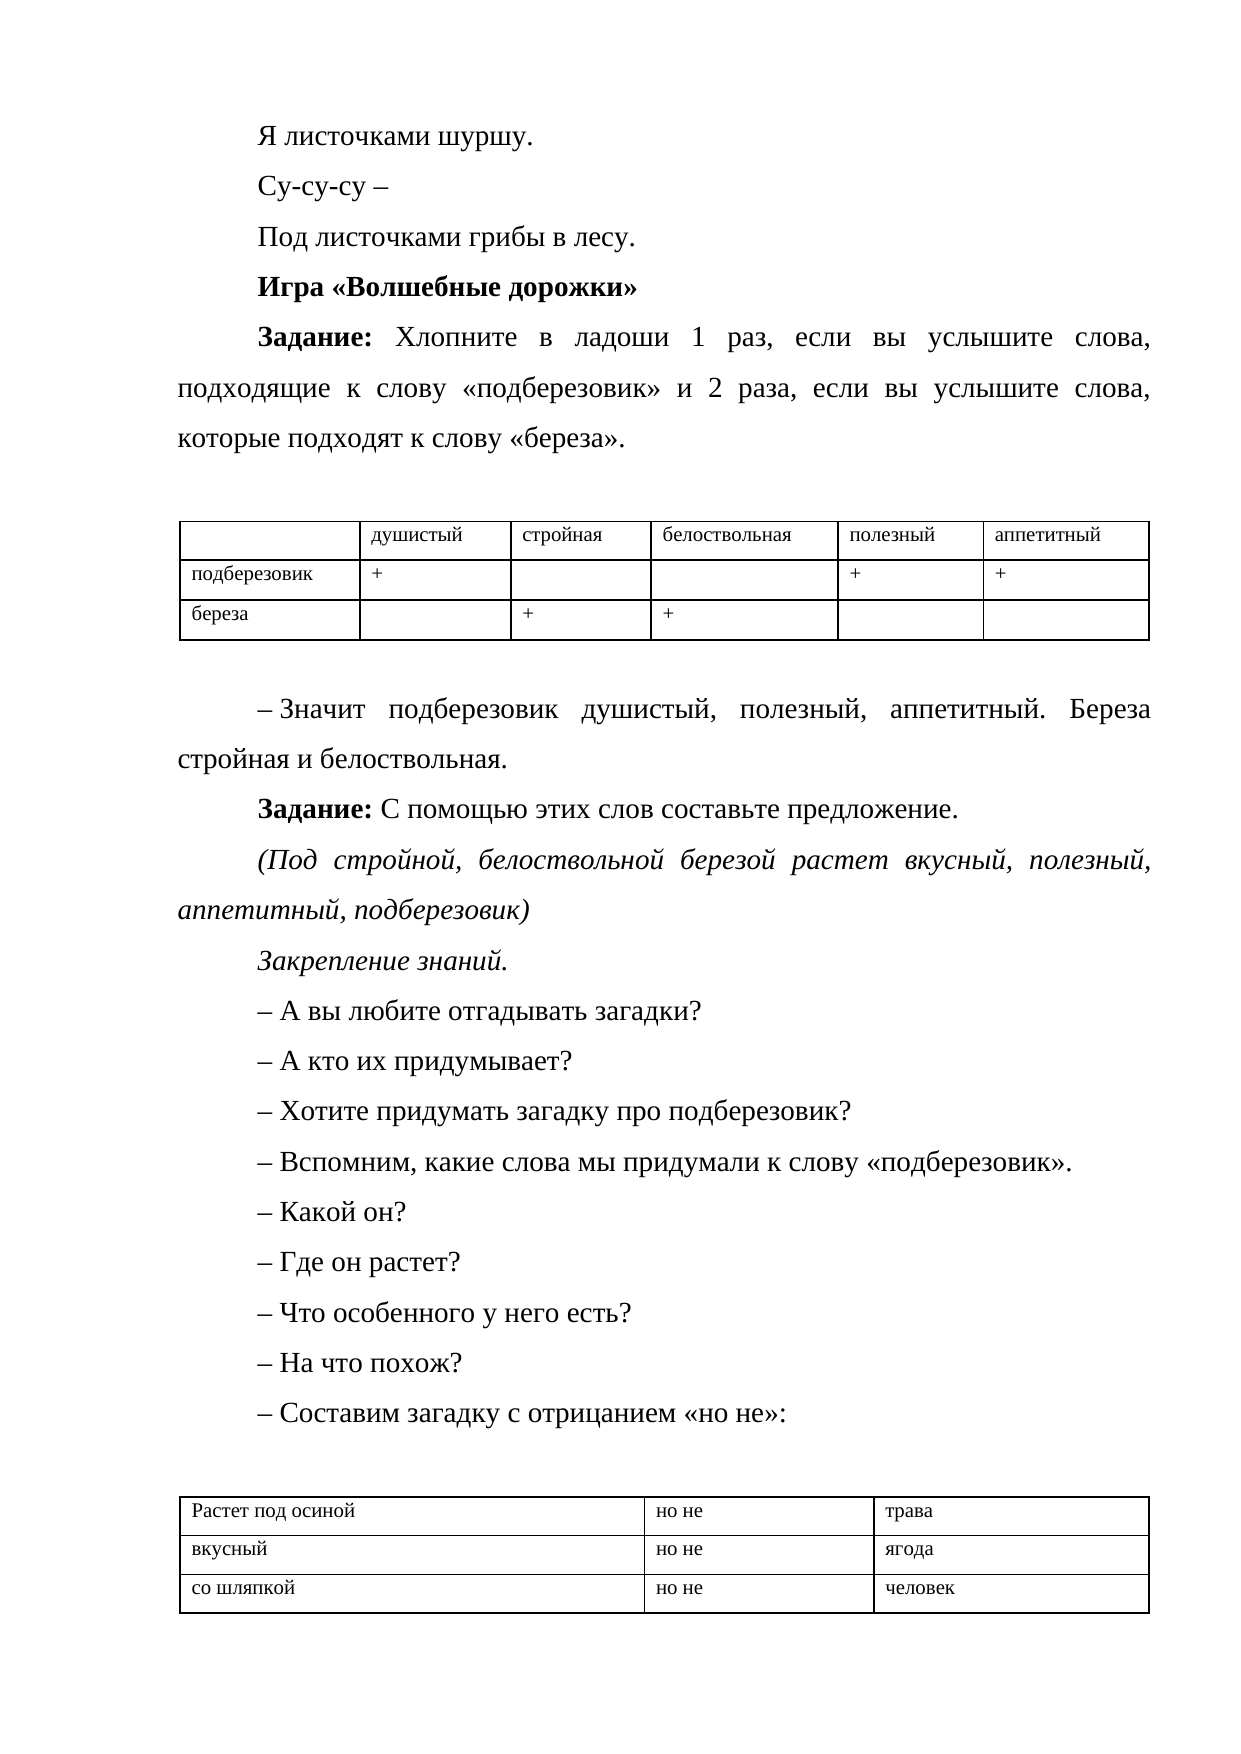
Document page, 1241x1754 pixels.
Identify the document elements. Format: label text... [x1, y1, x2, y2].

table_cell человек [875, 1575, 1148, 1612]
table_header душистый [361, 522, 510, 559]
text Задание: С помощью этих слов составьте предложение. [177, 792, 1152, 825]
table_header полезный [839, 522, 983, 559]
table_header [181, 522, 359, 559]
text Игра «Волшебные дорожки» [177, 269, 1152, 303]
table_header белоствольная [652, 522, 837, 559]
table_cell + [984, 561, 1148, 599]
text (Под стройной, белоствольной березой растет вкусный, полезный, аппетитный, подберезовик) [177, 842, 1152, 926]
text Под листочками грибы в лесу. [177, 219, 1152, 252]
table_cell береза [181, 601, 359, 639]
table_cell [512, 561, 650, 599]
table_cell [984, 601, 1148, 639]
table_header аппетитный [984, 522, 1148, 559]
text – Хотите придумать загадку про подберезовик? [177, 1093, 1152, 1127]
text Закрепление знаний. [177, 943, 1152, 976]
text – Значит подберезовик душистый, полезный, аппетитный. Береза стройная и белоствольная. [177, 691, 1152, 775]
table_cell но не [645, 1575, 873, 1612]
text – Какой он? [177, 1194, 1152, 1228]
text – Вспомним, какие слова мы придумали к слову «подберезовик». [177, 1144, 1152, 1177]
text – Составим загадку с отрицанием «но не»: [177, 1395, 1152, 1429]
text – Где он растет? [177, 1244, 1152, 1278]
table_cell [652, 561, 837, 599]
text – Что особенного у него есть? [177, 1295, 1152, 1328]
table_cell но не [645, 1536, 873, 1573]
table_header стройная [512, 522, 650, 559]
text Я листочками шуршу. [177, 118, 1152, 152]
table_cell + [512, 601, 650, 639]
table_cell ягода [875, 1536, 1148, 1573]
table_header Растет под осиной [181, 1498, 644, 1535]
table_cell [839, 601, 983, 639]
text – А вы любите отгадывать загадки? [177, 993, 1152, 1026]
text – А кто их придумывает? [177, 1043, 1152, 1077]
table_header трава [875, 1498, 1148, 1535]
table_cell вкусный [181, 1536, 644, 1573]
table_cell [361, 601, 510, 639]
table_cell + [652, 601, 837, 639]
table_header но не [645, 1498, 873, 1535]
table_cell со шляпкой [181, 1575, 644, 1612]
text Задание: Хлопните в ладоши 1 раз, если вы услышите слова, подходящие к слову «подберезовик» и 2 раза, если вы услышите слова, которые подходят к слову «береза». [177, 319, 1152, 453]
table_cell подберезовик [181, 561, 359, 599]
text Су-су-су – [177, 168, 1152, 202]
table_cell + [361, 561, 510, 599]
table_cell + [839, 561, 983, 599]
text – На что похож? [177, 1345, 1152, 1379]
